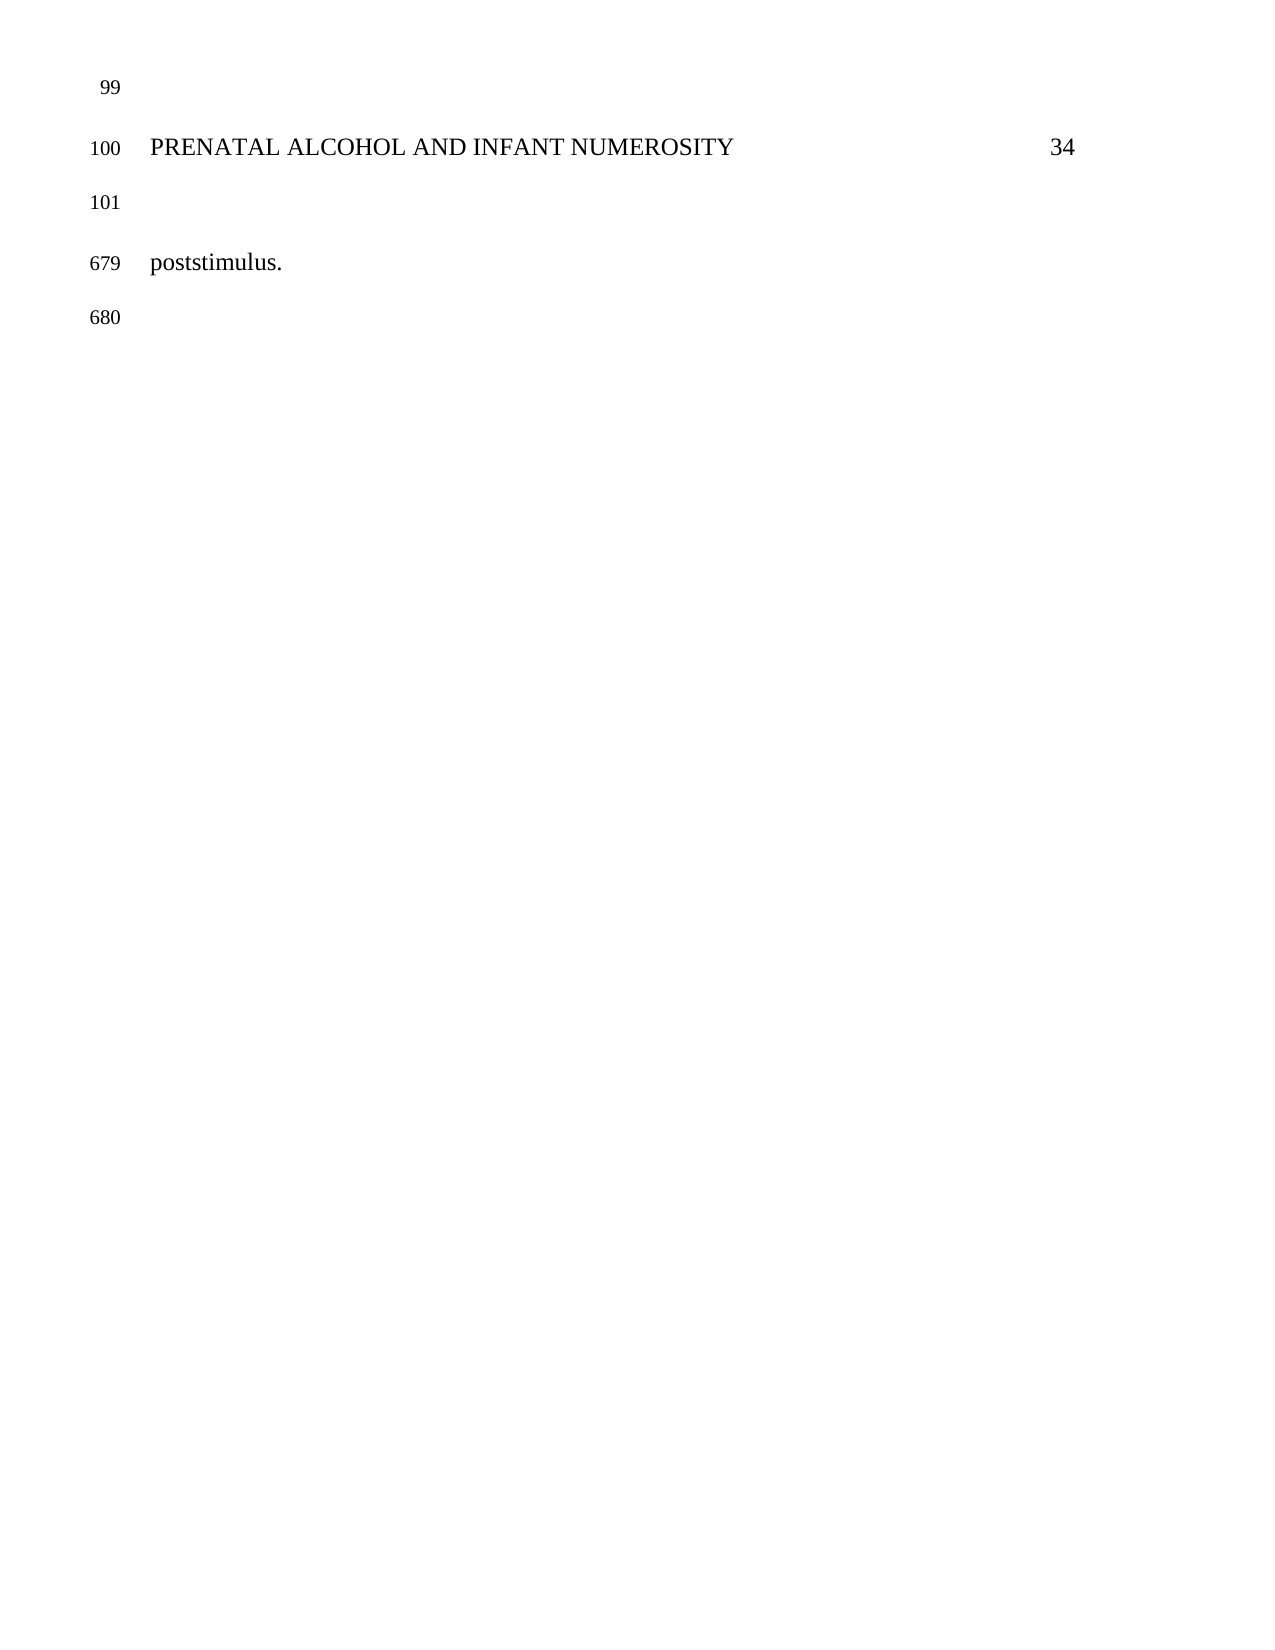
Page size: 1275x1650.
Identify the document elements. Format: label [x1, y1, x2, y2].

text [150, 247, 1125, 276]
